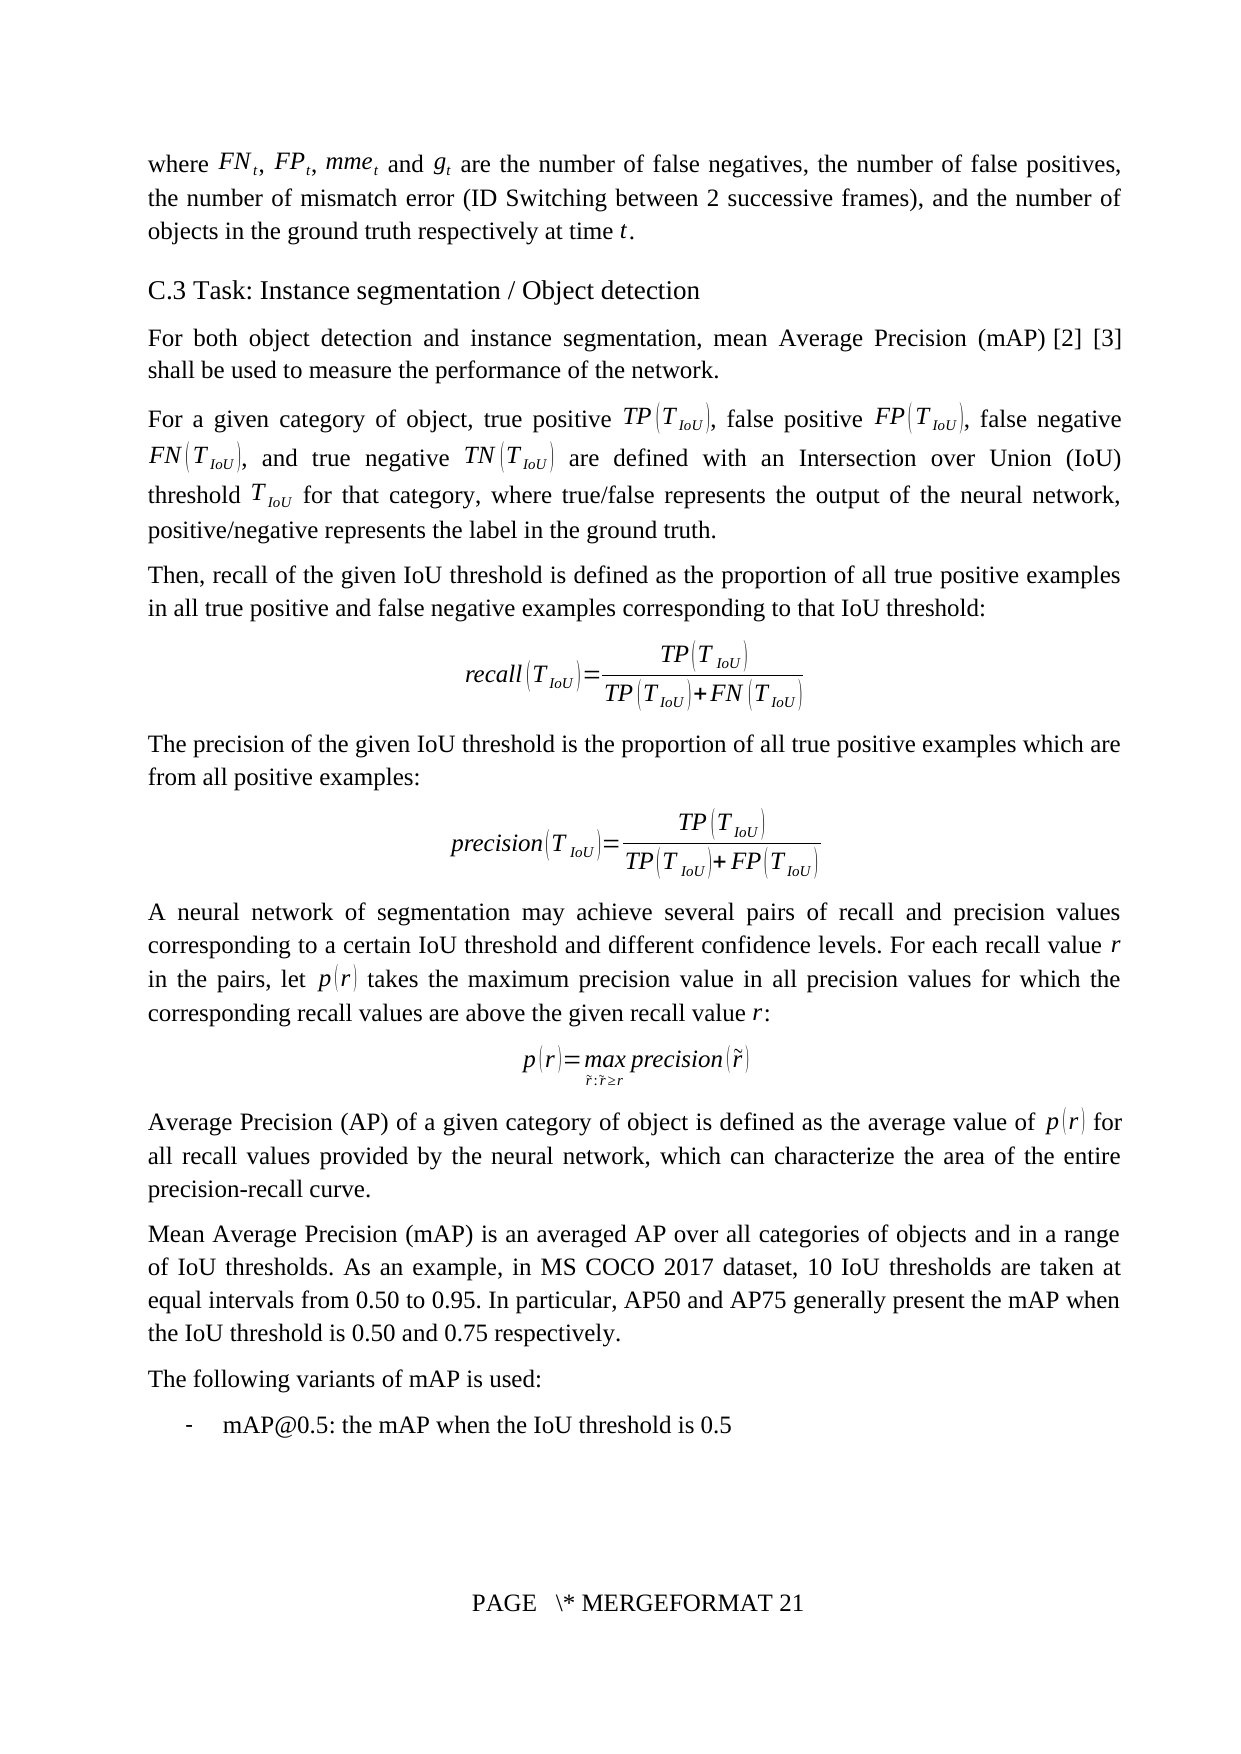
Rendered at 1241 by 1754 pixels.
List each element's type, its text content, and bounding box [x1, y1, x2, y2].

text The following variants of mAP is used: [148, 1364, 1122, 1393]
text Average Precision (AP) of a given category of object is defined as the average value of for all recall values provided by the neural network, which can characterize the area of the entire precision-recall curve. [148, 1106, 1122, 1203]
text The precision of the given IoU threshold is the proportion of all true positive examples which are from all positive examples: [148, 729, 1122, 790]
text where , , and are the number of false negatives, the number of false positives, the number of mismatch error (ID Switching between 2 successive frames), and the number of objects in the ground truth respectively at time . [148, 148, 1122, 245]
text A neural network of segmentation may achieve several pairs of recall and precision values corresponding to a certain IoU threshold and different confidence levels. For each recall value in the pairs, let takes the maximum precision value in all precision values for which the corresponding recall values are above the given recall value : [148, 897, 1122, 1027]
text Then, recall of the given IoU threshold is defined as the proportion of all true positive examples in all true positive and false negative examples corresponding to that IoU threshold: [148, 560, 1122, 622]
text Mean Average Precision (mAP) is an averaged AP over all categories of objects and in a range of IoU thresholds. As an example, in MS COCO 2017 dataset, 10 IoU thresholds are taken at equal intervals from 0.50 to 0.95. In particular, AP50 and AP75 generally present the mAP when the IoU threshold is 0.50 and 0.75 respectively. [148, 1219, 1122, 1347]
text For a given category of object, true positive , false positive , false negative , and true negative are defined with an Intersection over Union (IoU) threshold for that category, where true/false represents the output of the neural network, positive/negative represents the label in the ground truth. [148, 401, 1122, 543]
list mAP@0.5: the mAP when the IoU threshold is 0.5 [185, 1409, 1122, 1440]
subtitle C.3 Task: Instance segmentation / Object detection [148, 274, 1122, 306]
text For both object detection and instance segmentation, mean Average Precision (mAP) shall be used to measure the performance of the network. [148, 323, 1122, 384]
